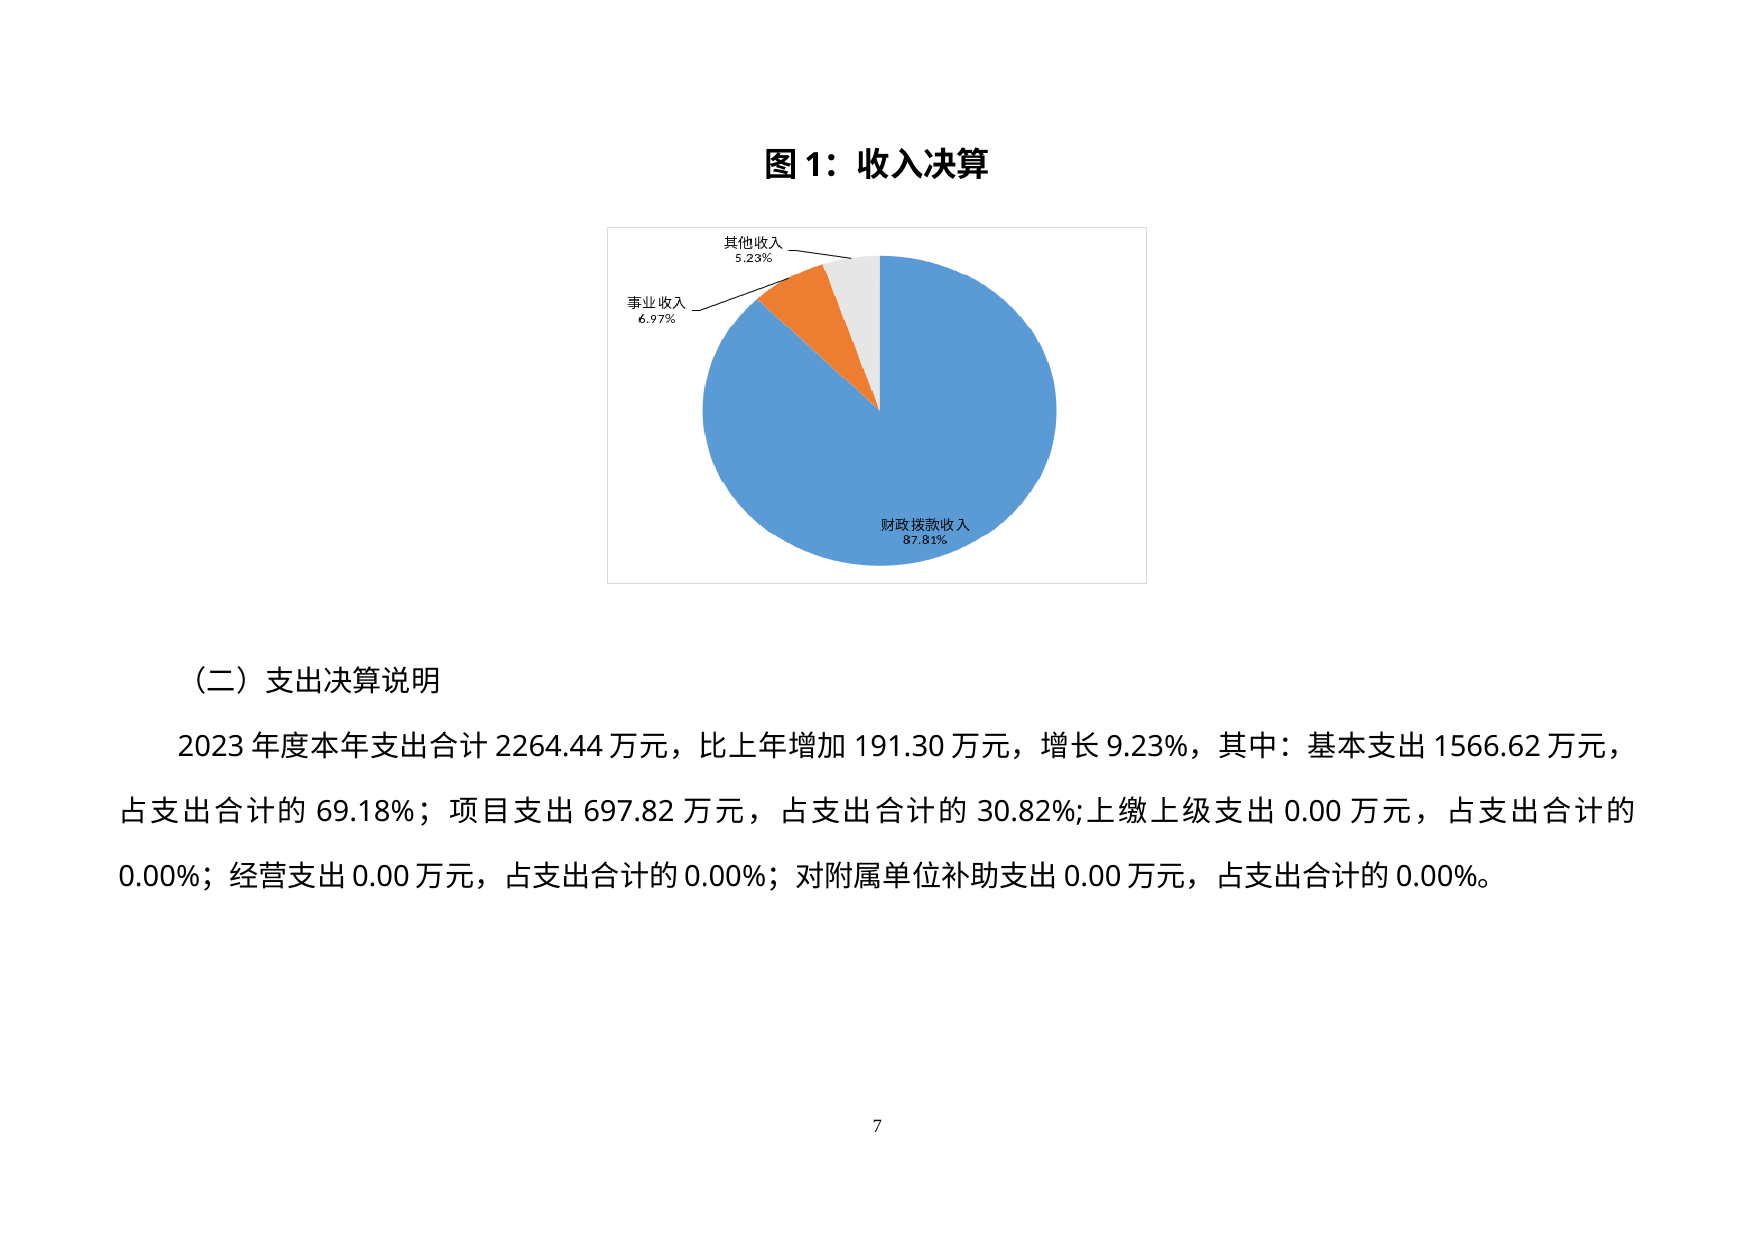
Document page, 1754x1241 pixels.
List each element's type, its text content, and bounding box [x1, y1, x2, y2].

text 2023年度本年支出合计2264.44万元，比上年增加191.30万元，增长9.23%，其中：基本支出1566.62万元，占支出合计的69.18%；项目支出697.82万元，占支出合计的30.82%;上缴上级支出0.00万元，占支出合计的0.00%；经营支出0.00万元，占支出合计的0.00%；对附属单位补助支出0.00万元，占支出合计的0.00%。 [118, 711, 1636, 906]
text （二）支出决算说明 [118, 646, 1636, 711]
subtitle 图1：收入决算 [118, 129, 1636, 194]
